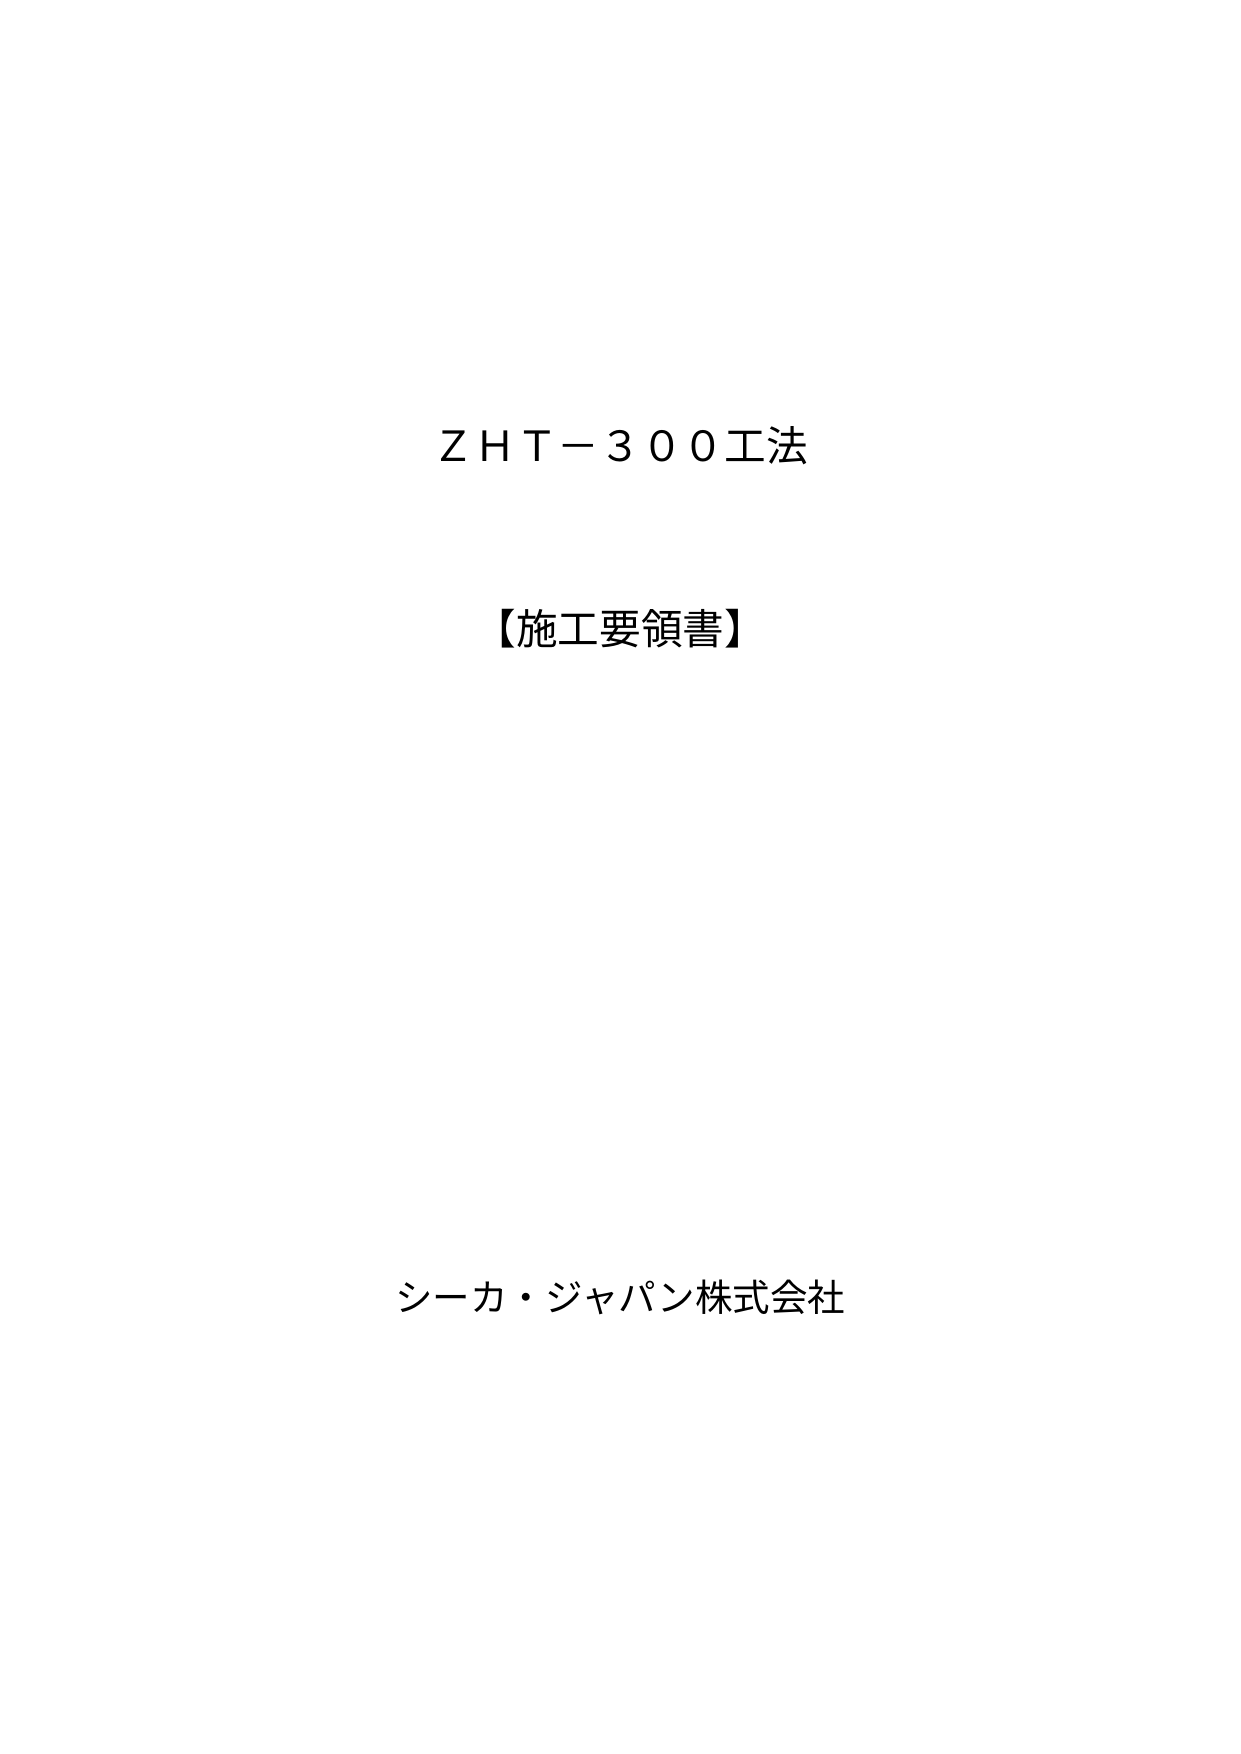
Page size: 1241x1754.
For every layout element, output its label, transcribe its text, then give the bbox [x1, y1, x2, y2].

text 【施工要領書】 [177, 596, 1063, 657]
text ＺＨＴ－３００工法 [177, 413, 1063, 474]
text シーカ・ジャパン株式会社 [177, 1265, 1063, 1326]
